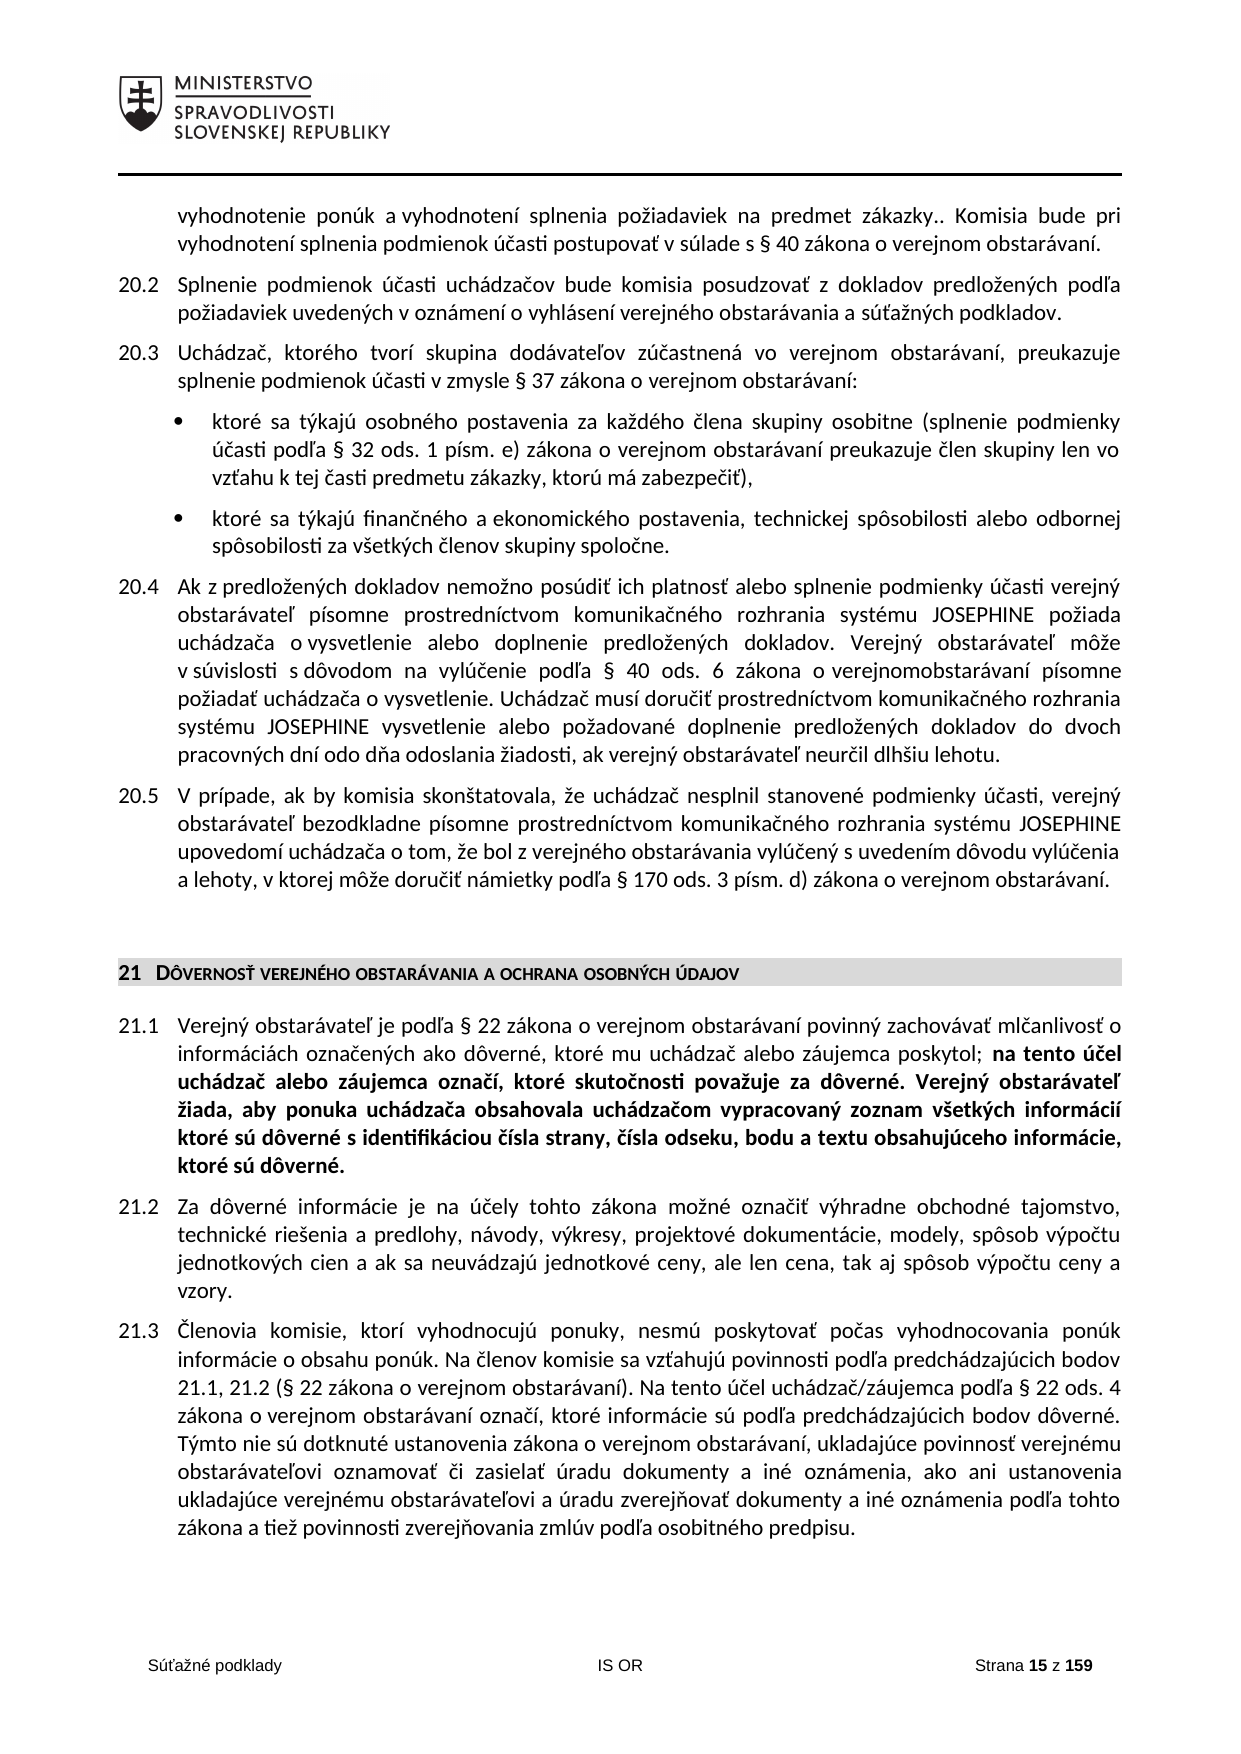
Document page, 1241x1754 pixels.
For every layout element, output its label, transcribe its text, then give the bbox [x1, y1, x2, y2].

list V prípade, ak by komisia skonštatovala, že uchádzač nesplnil stanovené podmienky účasti, verejný obstarávateľ bezodkladne písomne prostredníctvom komunikačného rozhrania systému JOSEPHINE upovedomí uchádzača o tom, že bol z verejného obstarávania vylúčený s uvedením dôvodu vylúčenia a lehoty, v ktorej môže doručiť námietky podľa § 170 ods. 3 písm. d) zákona o verejnom obstarávaní. [118, 781, 1122, 893]
list Ak z predložených dokladov nemožno posúdiť ich platnosť alebo splnenie podmienky účasti verejný obstarávateľ písomne prostredníctvom komunikačného rozhrania systému JOSEPHINE požiada uchádzača o vysvetlenie alebo doplnenie predložených dokladov. Verejný obstarávateľ môže v súvislosti s dôvodom na vylúčenie podľa § 40 ods. 6 zákona o verejnomobstarávaní písomne požiadať uchádzača o vysvetlenie. Uchádzač musí doručiť prostredníctvom komunikačného rozhrania systému JOSEPHINE vysvetlenie alebo požadované doplnenie predložených dokladov do dvoch pracovných dní odo dňa odoslania žiadosti, ak verejný obstarávateľ neurčil dlhšiu lehotu. [118, 572, 1122, 768]
list ktoré sa týkajú osobného postavenia za každého člena skupiny osobitne (splnenie podmienky účasti podľa § 32 ods. 1 písm. e) zákona o verejnom obstarávaní preukazuje člen skupiny len vo vzťahu k tej časti predmetu zákazky, ktorú má zabezpečiť), [174, 407, 1122, 491]
list ktoré sa týkajú finančného a ekonomického postavenia, technickej spôsobilosti alebo odbornej spôsobilosti za všetkých členov skupiny spoločne. [174, 504, 1122, 560]
list Verejný obstarávateľ je podľa § 22 zákona o verejnom obstarávaní povinný zachovávať mlčanlivosť o informáciách označených ako dôverné, ktoré mu uchádzač alebo záujemca poskytol; na tento účel uchádzač alebo záujemca označí, ktoré skutočnosti považuje za dôverné. Verejný obstarávateľ žiada, aby ponuka uchádzača obsahovala uchádzačom vypracovaný zoznam všetkých informácií ktoré sú dôverné s identifikáciou čísla strany, čísla odseku, bodu a textu obsahujúceho informácie, ktoré sú dôverné. [118, 1011, 1122, 1179]
list Splnenie podmienok účasti uchádzačov bude komisia posudzovať z dokladov predložených podľa požiadaviek uvedených v oznámení o vyhlásení verejného obstarávania a súťažných podkladov. [118, 270, 1122, 326]
subtitle Dôvernosť verejného obstarávania a ochrana osobných údajov [118, 958, 1122, 986]
list Za dôverné informácie je na účely tohto zákona možné označiť výhradne obchodné tajomstvo, technické riešenia a predlohy, návody, výkresy, projektové dokumentácie, modely, spôsob výpočtu jednotkových cien a ak sa neuvádzajú jednotkové ceny, ale len cena, tak aj spôsob výpočtu ceny a vzory. [118, 1192, 1122, 1304]
picture [118, 73, 390, 144]
list Uchádzač, ktorého tvorí skupina dodávateľov zúčastnená vo verejnom obstarávaní, preukazuje splnenie podmienok účasti v zmysle § 37 zákona o verejnom obstarávaní: [118, 338, 1122, 394]
list Členovia komisie, ktorí vyhodnocujú ponuky, nesmú poskytovať počas vyhodnocovania ponúk informácie o obsahu ponúk. Na členov komisie sa vzťahujú povinnosti podľa predchádzajúcich bodov 21.1, 21.2 (§ 22 zákona o verejnom obstarávaní). Na tento účel uchádzač/záujemca podľa § 22 ods. 4 zákona o verejnom obstarávaní označí, ktoré informácie sú podľa predchádzajúcich bodov dôverné. Týmto nie sú dotknuté ustanovenia zákona o verejnom obstarávaní, ukladajúce povinnosť verejnému obstarávateľovi oznamovať či zasielať úradu dokumenty a iné oznámenia, ako ani ustanovenia ukladajúce verejnému obstarávateľovi a úradu zverejňovať dokumenty a iné oznámenia podľa tohto zákona a tiež povinnosti zverejňovania zmlúv podľa osobitného predpisu. [118, 1317, 1122, 1541]
